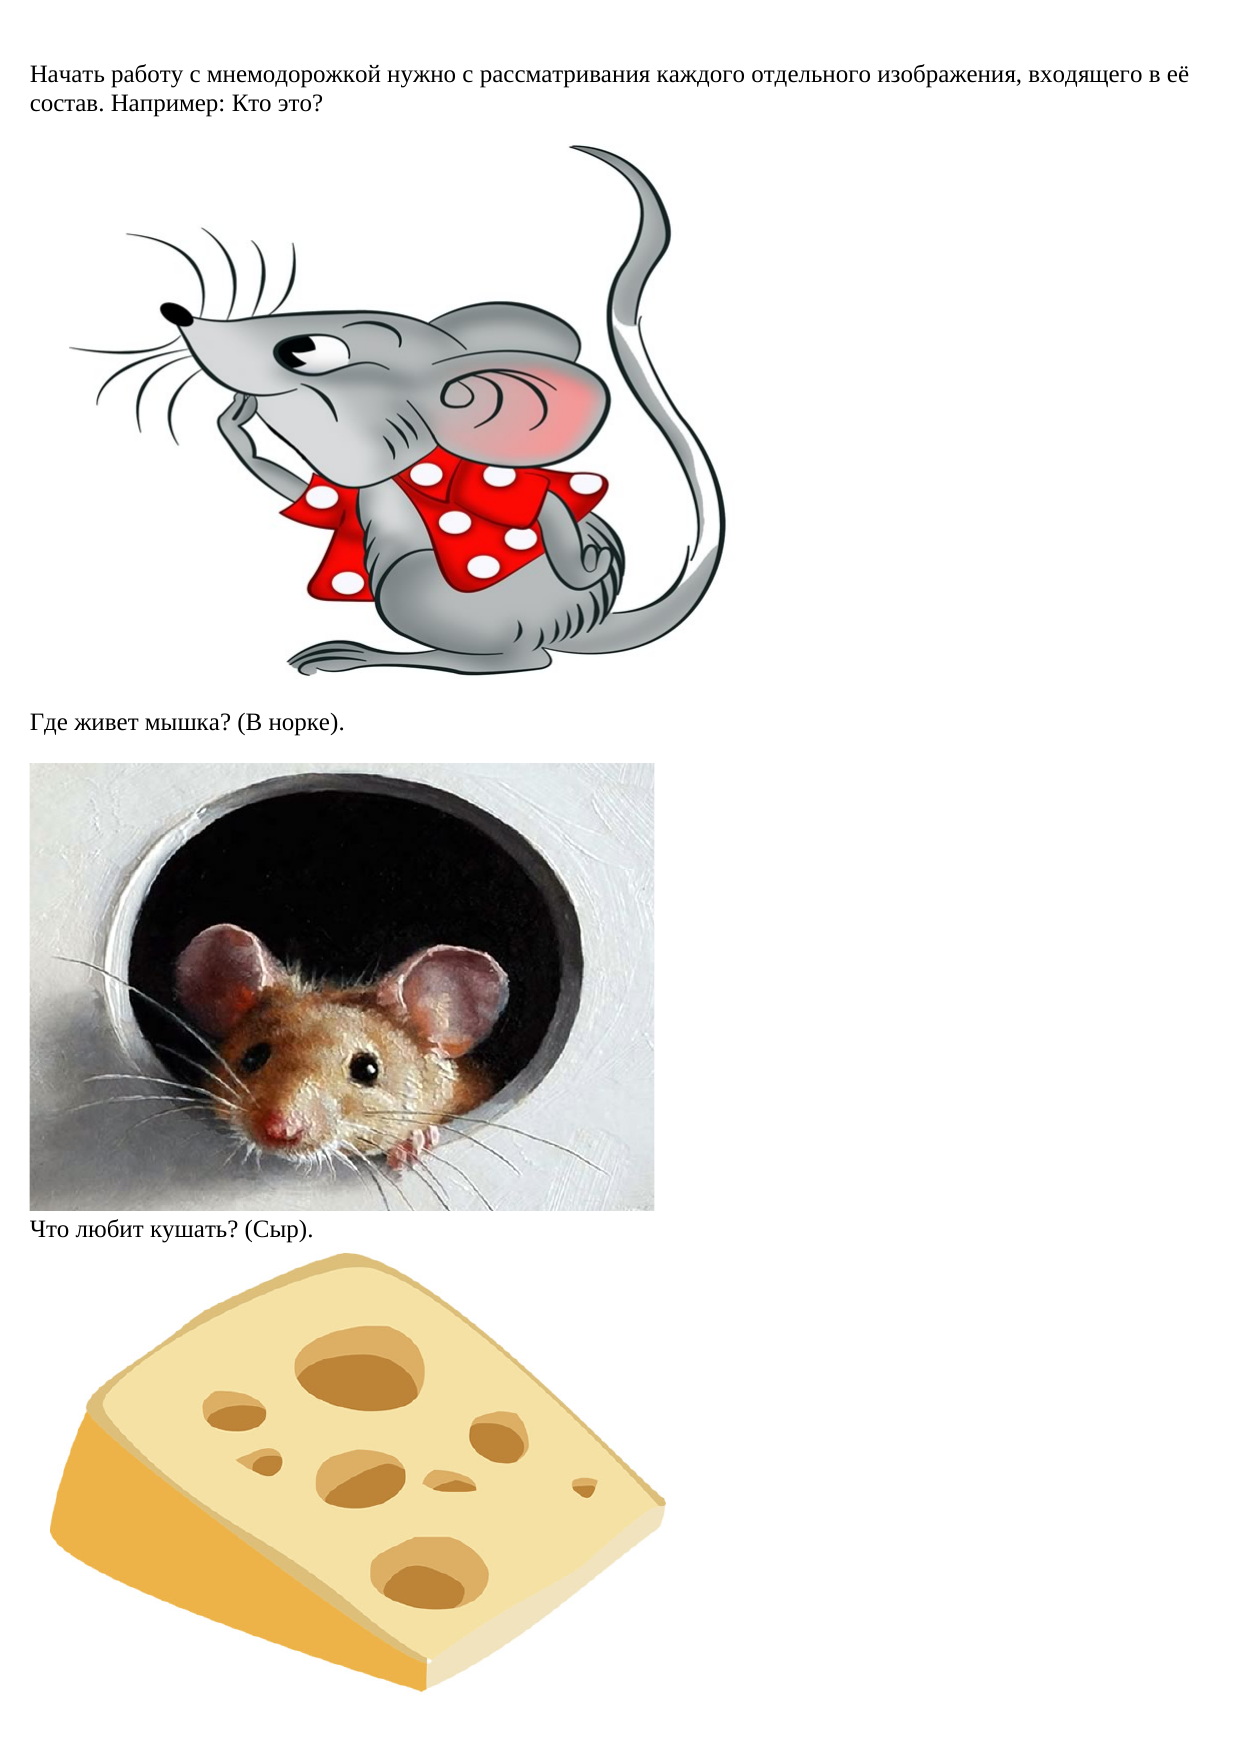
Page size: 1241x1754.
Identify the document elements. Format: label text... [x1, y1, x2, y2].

text Где живет мышка? (В норке). [29, 707, 1211, 764]
picture [29, 1247, 685, 1706]
picture [29, 763, 655, 1211]
text Начать работу с мнемодорожкой нужно с рассматривания каждого отдельного изображения, входящего в её состав. Например: Кто это? [29, 59, 1211, 144]
picture [29, 144, 781, 679]
